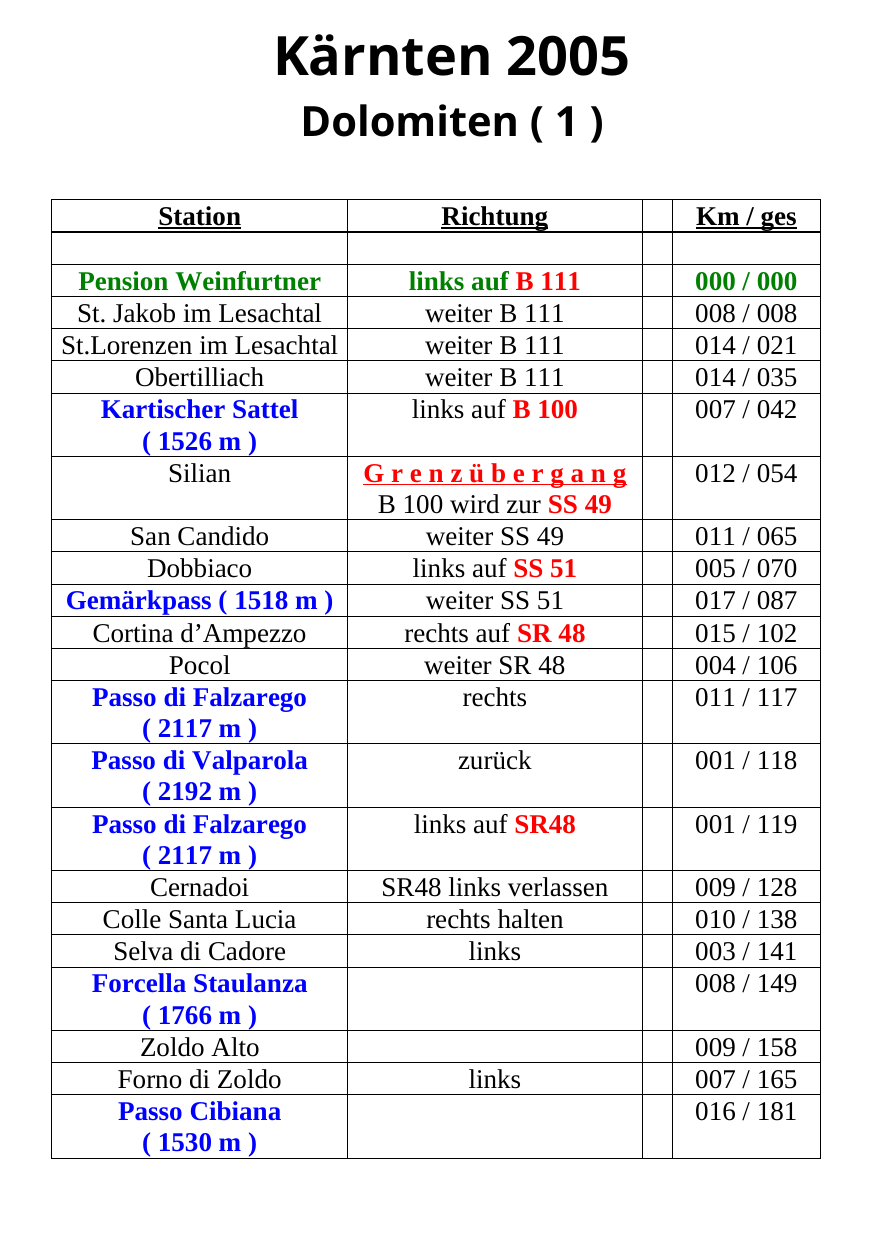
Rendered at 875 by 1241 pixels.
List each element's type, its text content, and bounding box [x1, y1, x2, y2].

table_cell Dobbiaco [52, 552, 347, 583]
table_cell 004 / 106 [673, 649, 820, 680]
table_cell 001 / 118 [673, 744, 820, 807]
table_cell weiter B 111 [348, 361, 642, 392]
table_cell links [348, 935, 642, 967]
table_cell [643, 1095, 672, 1158]
table_cell [643, 903, 672, 934]
table_cell links auf SR48 [348, 808, 642, 870]
table_cell Passo di Valparola ( 2192 m ) [52, 744, 347, 807]
table_cell 008 / 008 [673, 297, 820, 328]
text Dolomiten ( 1 ) [59, 91, 844, 148]
table_cell 011 / 065 [673, 520, 820, 551]
table_cell 014 / 035 [673, 361, 820, 392]
table_cell Obertilliach [52, 361, 347, 392]
table_cell [673, 233, 820, 264]
table_cell 014 / 021 [673, 329, 820, 360]
table_cell 000 / 000 [673, 265, 820, 296]
table_cell [643, 681, 672, 743]
table_cell rechts halten [348, 903, 642, 934]
table_cell [643, 744, 672, 807]
table_cell [643, 649, 672, 680]
table_cell 011 / 117 [673, 681, 820, 743]
table_cell Passo di Falzarego ( 2117 m ) [52, 681, 347, 743]
table_cell G r e n z ü b e r g a n g B 100 wird zur SS 49 [348, 457, 642, 519]
table_cell Colle Santa Lucia [52, 903, 347, 934]
table_cell [643, 265, 672, 296]
table_cell [643, 361, 672, 392]
table_cell Forno di Zoldo [52, 1063, 347, 1094]
table_cell Pocol [52, 649, 347, 680]
table_cell [348, 1031, 642, 1062]
table_cell 010 / 138 [673, 903, 820, 934]
table_cell Forcella Staulanza ( 1766 m ) [52, 968, 347, 1030]
table_cell [348, 1095, 642, 1158]
table_header [643, 200, 672, 231]
table_cell [643, 552, 672, 583]
table_cell [643, 585, 672, 616]
table_cell links auf B 111 [348, 265, 642, 296]
table_cell San Candido [52, 520, 347, 551]
table_cell 008 / 149 [673, 968, 820, 1030]
table_cell links auf SS 51 [348, 552, 642, 583]
table_cell Silian [52, 457, 347, 519]
table_cell [643, 1063, 672, 1094]
table_header Station [52, 200, 347, 231]
table_cell zurück [348, 744, 642, 807]
table_cell links auf B 100 [348, 394, 642, 456]
table_cell [643, 808, 672, 870]
table_header Richtung [348, 200, 642, 231]
table_cell [52, 233, 347, 264]
table_cell [643, 968, 672, 1030]
table_cell Gemärkpass ( 1518 m ) [52, 585, 347, 616]
table_cell weiter B 111 [348, 329, 642, 360]
table_cell [643, 394, 672, 456]
table_cell SR48 links verlassen [348, 871, 642, 902]
table_cell [643, 457, 672, 519]
table_cell St. Jakob im Lesachtal [52, 297, 347, 328]
table_cell Pension Weinfurtner [52, 265, 347, 296]
table_cell 007 / 042 [673, 394, 820, 456]
table_cell Passo Cibiana ( 1530 m ) [52, 1095, 347, 1158]
table_cell [643, 520, 672, 551]
table_cell 001 / 119 [673, 808, 820, 870]
table_header Km / ges [673, 200, 820, 231]
table_cell St.Lorenzen im Lesachtal [52, 329, 347, 360]
table_cell 009 / 128 [673, 871, 820, 902]
table_cell rechts auf SR 48 [348, 617, 642, 648]
table_cell [643, 1031, 672, 1062]
table_cell 007 / 165 [673, 1063, 820, 1094]
table_cell Passo di Falzarego ( 2117 m ) [52, 808, 347, 870]
table_cell [643, 297, 672, 328]
table_cell [348, 968, 642, 1030]
table_cell 016 / 181 [673, 1095, 820, 1158]
text Kärnten 2005 [59, 18, 844, 91]
table_cell 015 / 102 [673, 617, 820, 648]
table_cell weiter B 111 [348, 297, 642, 328]
table_cell Selva di Cadore [52, 935, 347, 967]
table_cell 003 / 141 [673, 935, 820, 967]
table_cell 009 / 158 [673, 1031, 820, 1062]
table_cell Cernadoi [52, 871, 347, 902]
table_cell [643, 233, 672, 264]
table_cell 005 / 070 [673, 552, 820, 583]
table_cell [348, 233, 642, 264]
table_cell Kartischer Sattel ( 1526 m ) [52, 394, 347, 456]
table_cell links [348, 1063, 642, 1094]
table_cell Cortina d’Ampezzo [52, 617, 347, 648]
table_cell 012 / 054 [673, 457, 820, 519]
table_cell [643, 871, 672, 902]
table_cell rechts [348, 681, 642, 743]
table_cell 017 / 087 [673, 585, 820, 616]
table_cell weiter SS 51 [348, 585, 642, 616]
table_cell weiter SR 48 [348, 649, 642, 680]
table_cell Zoldo Alto [52, 1031, 347, 1062]
table_cell [643, 935, 672, 967]
table_cell [643, 617, 672, 648]
table_cell [643, 329, 672, 360]
table_cell weiter SS 49 [348, 520, 642, 551]
